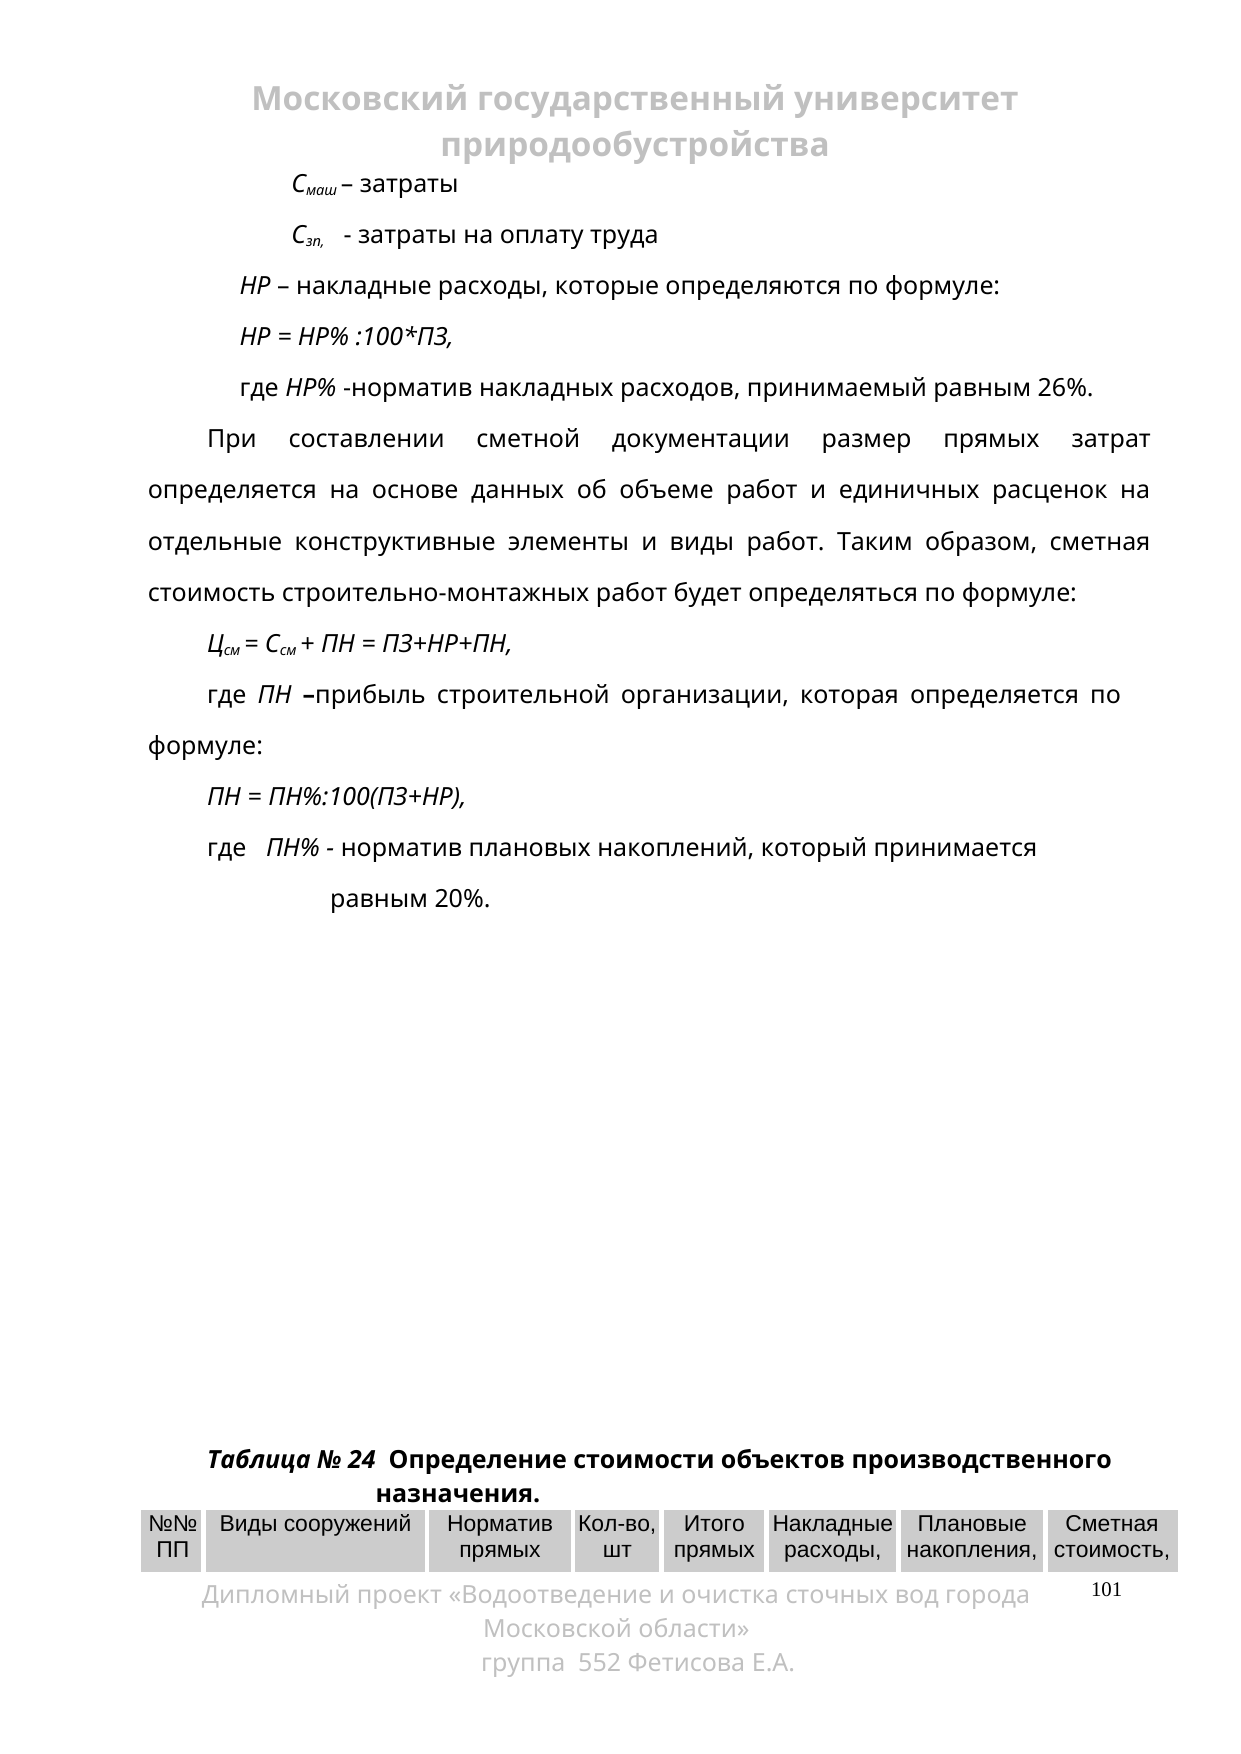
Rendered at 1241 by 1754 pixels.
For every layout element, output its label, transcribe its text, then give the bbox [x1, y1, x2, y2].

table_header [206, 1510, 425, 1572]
text где ПН% - норматив плановых накоплений, который принимается [148, 829, 1122, 863]
text Смаш – затраты [148, 166, 1122, 200]
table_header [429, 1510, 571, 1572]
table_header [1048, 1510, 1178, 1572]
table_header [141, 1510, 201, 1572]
text Цсм = Ссм + ПН = ПЗ+НР+ПН, [148, 625, 1122, 659]
text НР = НР% :100*ПЗ, [148, 319, 1122, 353]
text При составлении сметной документации размер прямых затрат определяется на основе данных об объеме работ и единичных расценок на отдельные конструктивные элементы и виды работ. Таким образом, сметная стоимость строительно-монтажных работ будет определяться по формуле: [148, 421, 1152, 608]
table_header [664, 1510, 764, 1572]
text где НР% -норматив накладных расходов, принимаемый равным 26%. [148, 370, 1152, 404]
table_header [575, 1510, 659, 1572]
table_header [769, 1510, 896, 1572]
text где ПН –прибыль строительной организации, которая определяется по формуле: [148, 676, 1122, 761]
text Таблица № 24 Определение стоимости объектов производственного [148, 1442, 1196, 1476]
text Сзп, - затраты на оплату труда [148, 217, 1122, 251]
text равным 20%. [148, 880, 1122, 914]
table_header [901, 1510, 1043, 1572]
text назначения. [148, 1476, 1196, 1510]
text ПН = ПН%:100(ПЗ+НР), [148, 778, 1122, 812]
text НР – накладные расходы, которые определяются по формуле: [148, 268, 1122, 302]
